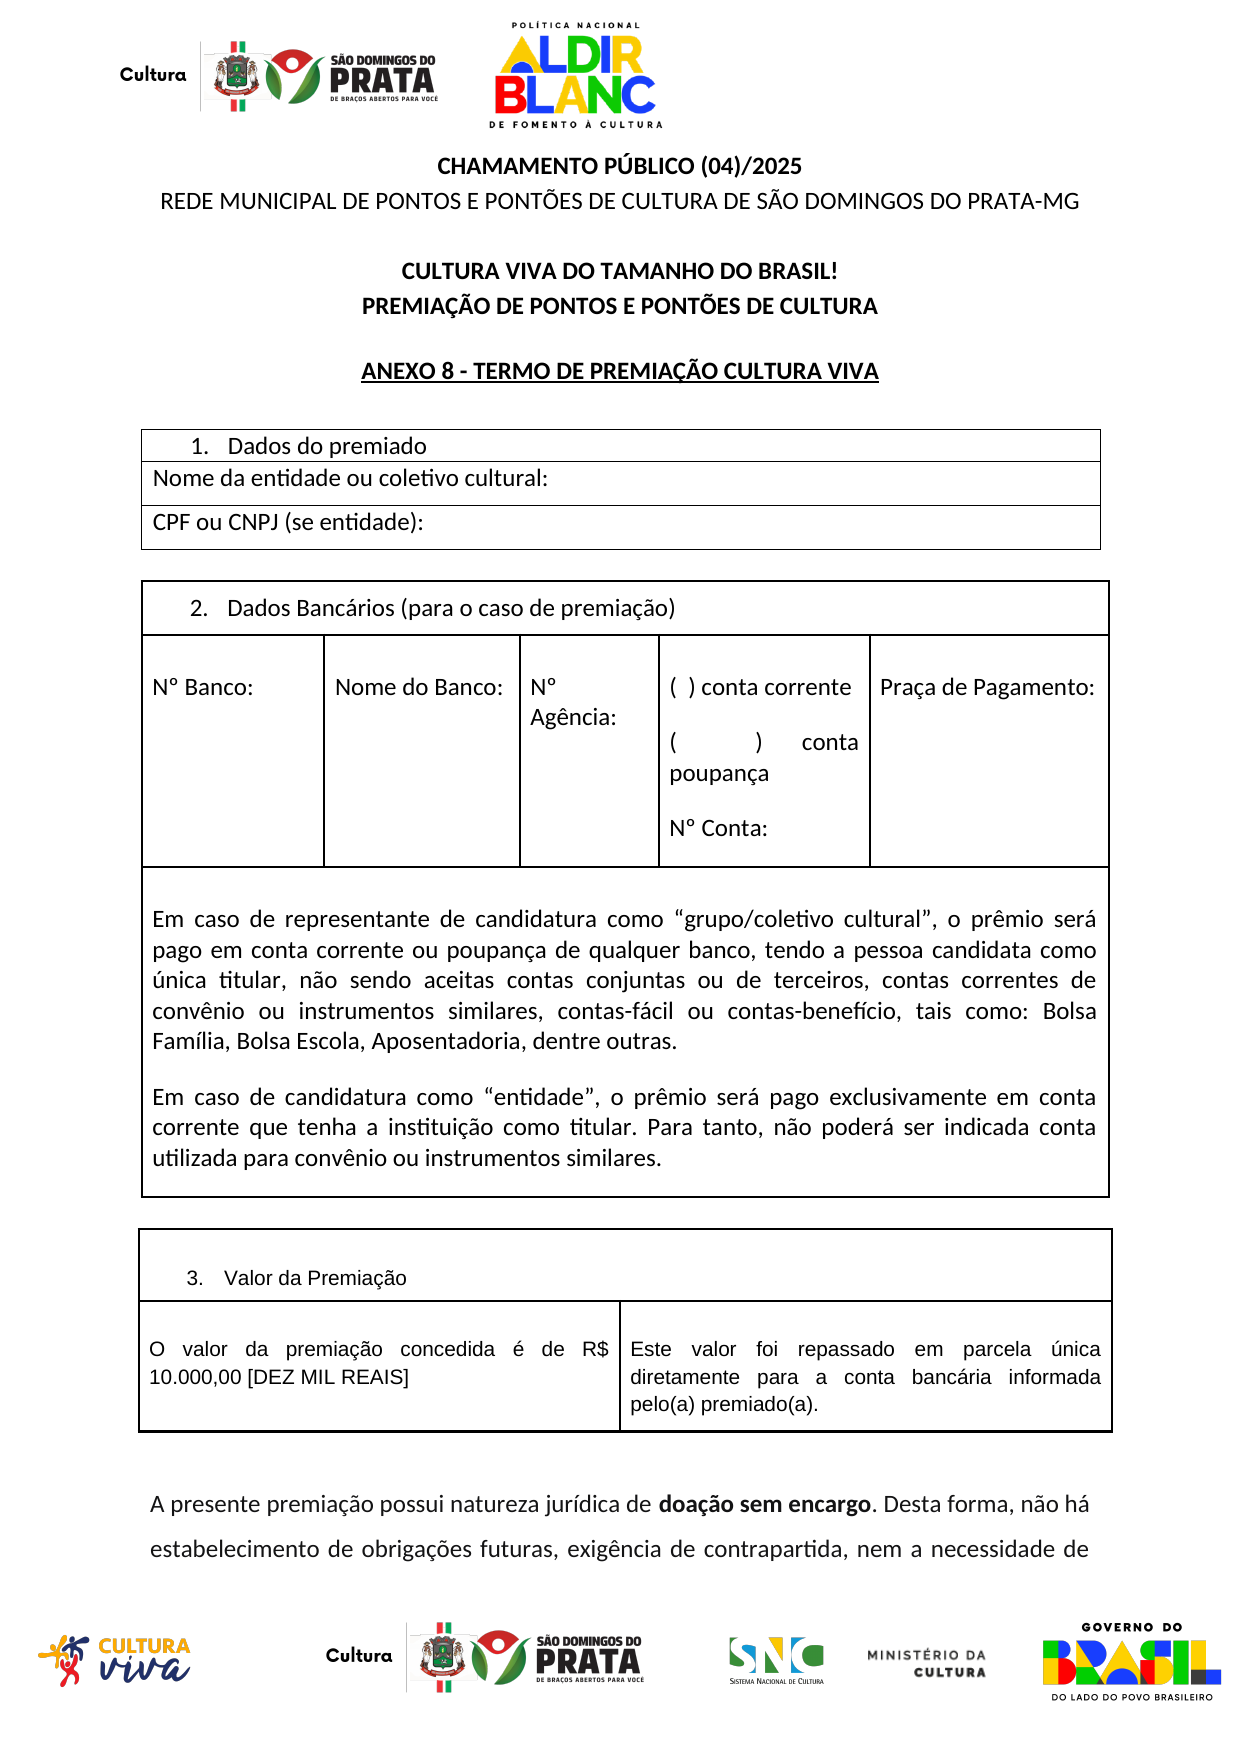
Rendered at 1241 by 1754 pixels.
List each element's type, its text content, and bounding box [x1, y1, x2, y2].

table_cell Nome do Banco: [325, 636, 519, 866]
table_header Valor da Premiação [140, 1230, 1111, 1300]
table_cell Nome da entidade ou coletivo cultural: [142, 462, 1100, 505]
text ANEXO 8 - TERMO DE PREMIAÇÃO CULTURA VIVA [150, 356, 1090, 386]
table_cell Praça de Pagamento: [871, 636, 1108, 866]
table_header Dados Bancários (para o caso de premiação) [143, 582, 1108, 633]
picture [856, 1602, 1001, 1724]
picture [17, 1609, 215, 1713]
picture [318, 1614, 653, 1697]
text REDE MUNICIPAL DE PONTOS E PONTÕES DE CULTURA DE SÃO DOMINGOS DO PRATA-MG [150, 185, 1090, 216]
picture [112, 32, 447, 116]
table_header Dados do premiado [142, 430, 1100, 461]
table_cell CPF ou CNPJ (se entidade): [142, 506, 1100, 549]
table_cell ( ) conta corrente ( ) conta poupança Nº Conta: [660, 636, 869, 866]
table_cell Este valor foi repassado em parcela única diretamente para a conta bancária informada pelo(a) premiado(a). [621, 1302, 1111, 1430]
picture [715, 1621, 835, 1705]
table_cell O valor da premiação concedida é de R$ 10.000,00 [DEZ MIL REAIS] [140, 1302, 619, 1430]
text CHAMAMENTO PÚBLICO (04)/2025 [150, 150, 1090, 181]
table_cell Nº Banco: [143, 636, 323, 866]
table_cell Em caso de representante de candidatura como “grupo/coletivo cultural”, o prêmio será pago em conta corrente ou poupança de qualquer banco, tendo a pessoa candidata como única titular, não sendo aceitas contas conjuntas ou de terceiros, contas correntes de convênio ou instrumentos similares, contas-fácil ou contas-benefício, tais como: Bolsa Família, Bolsa Escola, Aposentadoria, dentre outras. Em caso de candidatura como “entidade”, o prêmio será pago exclusivamente em conta corrente que tenha a instituição como titular. Para tanto, não poderá ser indicada conta utilizada para convênio ou instrumentos similares. [143, 868, 1108, 1196]
text PREMIAÇÃO DE PONTOS E PONTÕES DE CULTURA [150, 290, 1090, 321]
table_cell Nº Agência: [521, 636, 658, 866]
picture [486, 9, 666, 139]
picture [1037, 1607, 1227, 1719]
text CULTURA VIVA DO TAMANHO DO BRASIL! [150, 255, 1090, 286]
